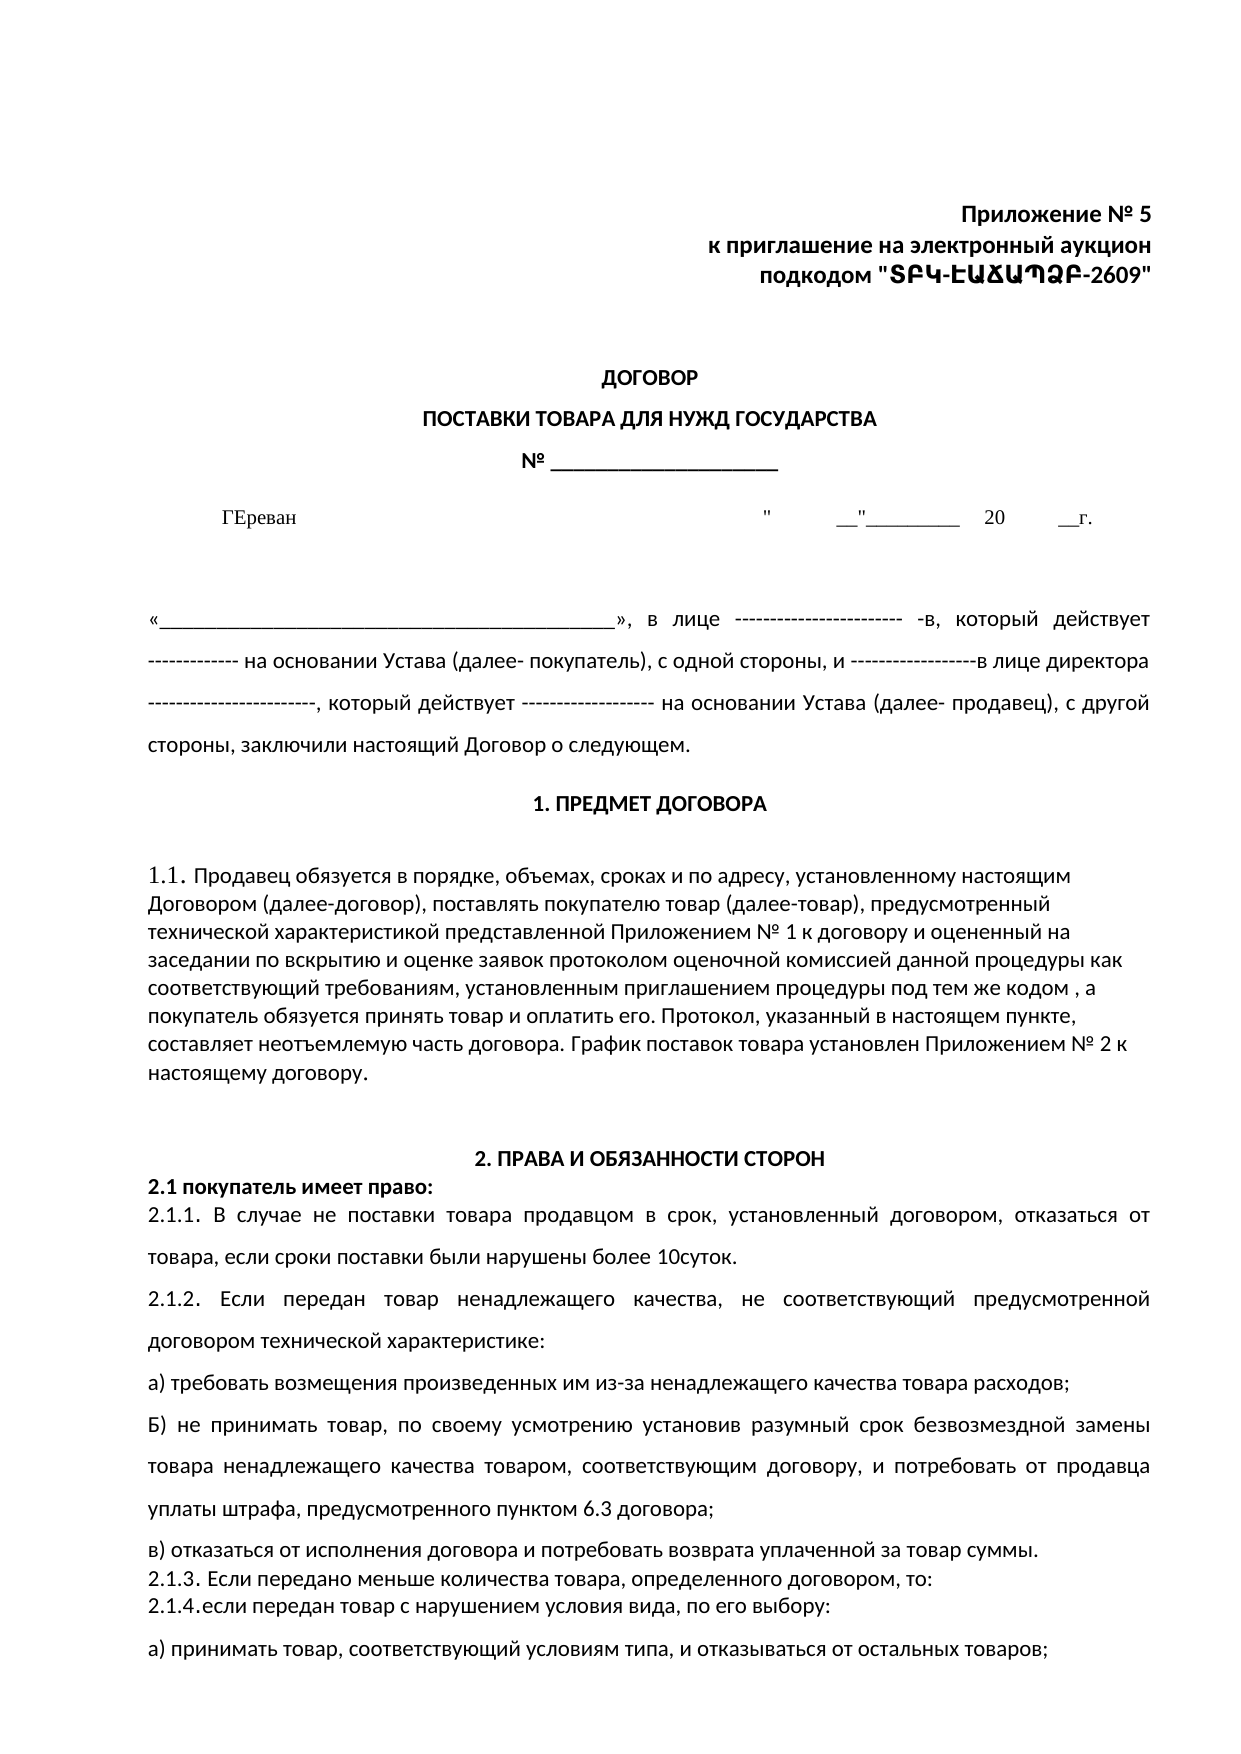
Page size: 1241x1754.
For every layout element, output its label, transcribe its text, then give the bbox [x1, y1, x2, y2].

text ПОСТАВКИ ТОВАРА ДЛЯ НУЖД ГОСУДАРСТВА [148, 404, 1152, 433]
list 2.1.1․ В случае не поставки товара продавцом в срок, установленный договором, отказаться от товара, если сроки поставки были нарушены более 10суток. [148, 1200, 1152, 1270]
list 2.1.2․ Если передан товар ненадлежащего качества, не соответствующий предусмотренной договором технической характеристике: [148, 1284, 1152, 1354]
text 2.1.3․ Если передано меньше количества товара, определенного договором, то: [148, 1564, 1152, 1592]
text № ____________________ [148, 447, 1152, 474]
text «________________________________________», в лице ------------------------ -в, который действует ------------- на основании Устава (далее- покупатель), с одной стороны, и ------------------в лице директора ------------------------, который действует ------------------- на основании Устава (далее- продавец), с другой стороны, заключили настоящий Договор о следующем. [148, 604, 1152, 758]
list а) принимать товар, соответствующий условиям типа, и отказываться от остальных товаров; [148, 1634, 1152, 1662]
text подкодом "ՏԲԿ-ԷԱՃԱՊՁԲ-2609" [177, 259, 1152, 290]
text 2.1 покупатель имеет право: [148, 1172, 1152, 1200]
list Б) не принимать товар, по своему усмотрению установив разумный срок безвозмездной замены товара ненадлежащего качества товаром, соответствующим договору, и потребовать от продавца уплаты штрафа, предусмотренного пунктом 6.3 договора; [148, 1410, 1152, 1522]
text 1.1․ Продавец обязуется в порядке, объемах, сроках и по адресу, установленному настоящим Договором (далее-договор), поставлять покупателю товар (далее-товар), предусмотренный технической характеристикой представленной Приложением № 1 к договору и оцененный на заседании по вскрытию и оценке заявок протоколом оценочной комиссией данной процедуры как соответствующий требованиям, установленным приглашением процедуры под тем же кодом , а покупатель обязуется принять товар и оплатить его. Протокол, указанный в настоящем пункте, составляет неотъемлемую часть договора. График поставок товара установлен Приложением № 2 к настоящему договору. [148, 860, 1152, 1087]
list 2. ПРАВА И ОБЯЗАННОСТИ СТОРОН [148, 1144, 1152, 1172]
table_header " __"_________ 20 __г. [620, 505, 1104, 546]
table_header ГЕреван [136, 505, 620, 546]
text ДОГОВОР [148, 363, 1152, 391]
list 2.1.4․если передан товар с нарушением условия вида, по его выбору: [148, 1592, 1152, 1620]
text в) отказаться от исполнения договора и потребовать возврата уплаченной за товар суммы. [148, 1536, 1152, 1564]
list а) требовать возмещения произведенных им из-за ненадлежащего качества товара расходов; [148, 1368, 1152, 1396]
text Приложение № 5 [148, 198, 1152, 229]
text 1. ПРЕДМЕТ ДОГОВОРА [148, 789, 1152, 817]
text к приглашение на электронный аукцион [177, 229, 1152, 259]
